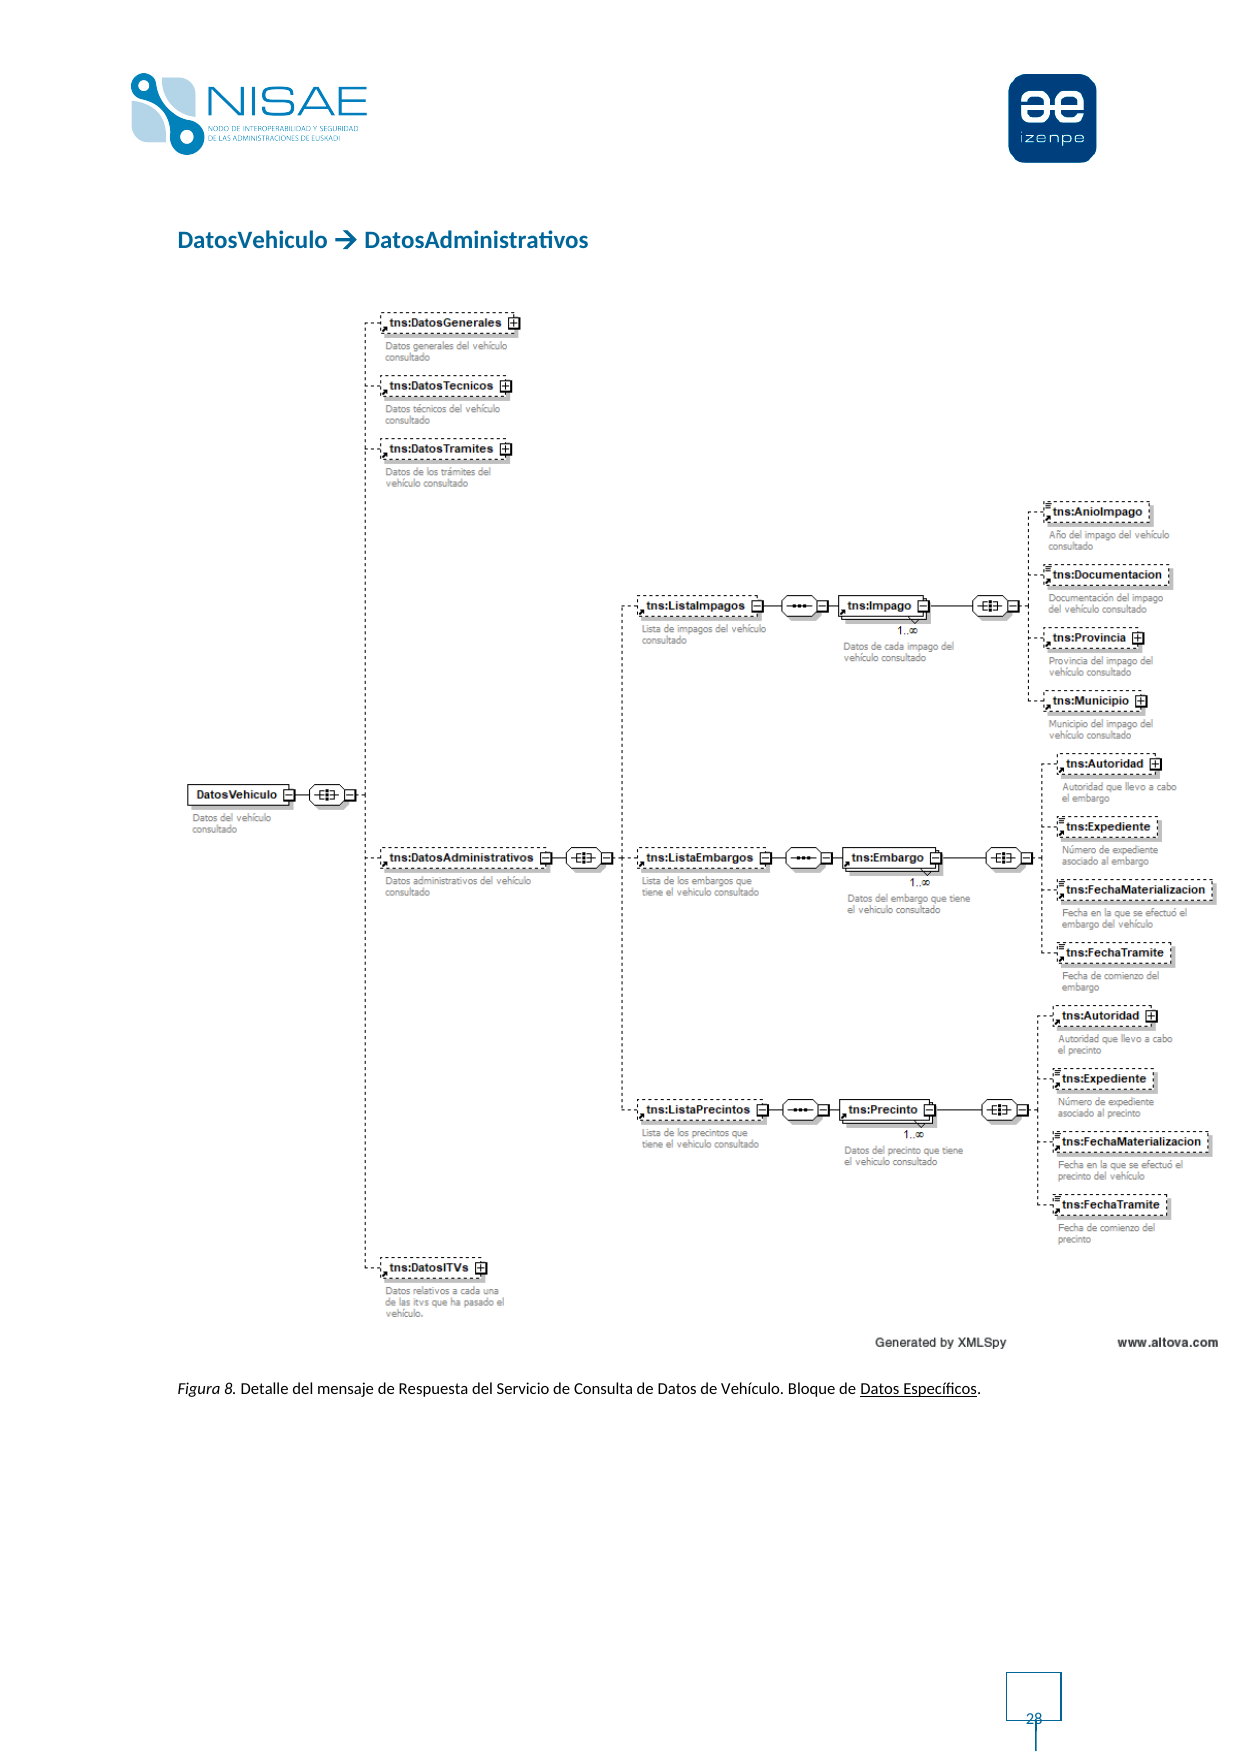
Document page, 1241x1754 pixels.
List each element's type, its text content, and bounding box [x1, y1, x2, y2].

text DatosVehiculo DatosAdministrativos [177, 224, 1063, 255]
picture [1007, 74, 1097, 163]
picture [181, 131, 193, 143]
picture [149, 73, 386, 155]
picture [139, 81, 148, 90]
picture [177, 307, 1227, 1350]
text Figura 8. Detalle del mensaje de Respuesta del Servicio de Consulta de Datos de Vehículo. Bloque de Datos Específicos. [177, 1378, 1093, 1399]
picture [118, 73, 180, 155]
